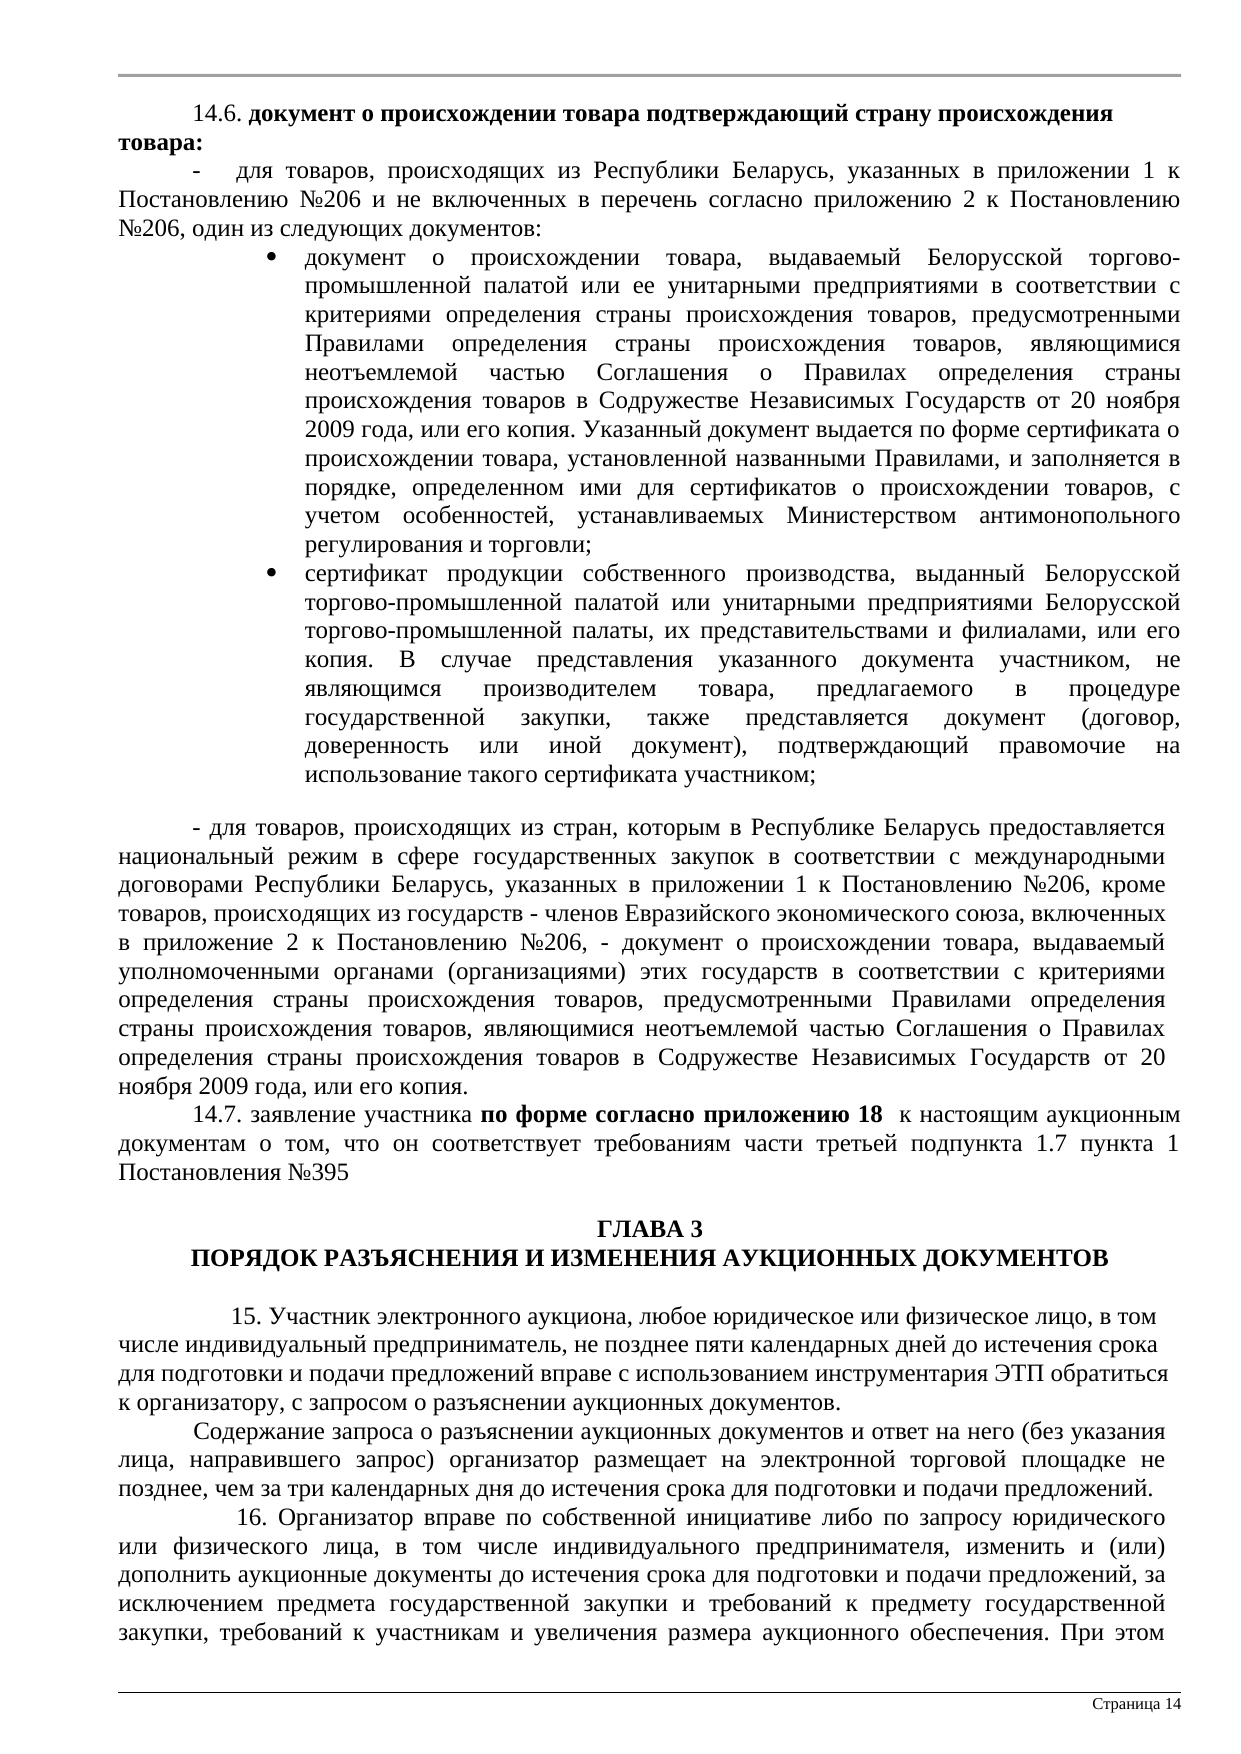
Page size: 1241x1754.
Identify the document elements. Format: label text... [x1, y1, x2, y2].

text 15. Участник электронного аукциона, любое юридическое или физическое лицо, в том числе индивидуальный предприниматель, не позднее пяти календарных дней до истечения срока для подготовки и подачи предложений вправе с использованием инструментария ЭТП обратиться к организатору, с запросом о разъяснении аукционных документов. [118, 1301, 1181, 1416]
list сертификат продукции собственного производства, выданный Белорусской торгово-промышленной палатой или унитарными предприятиями Белорусской торгово-промышленной палаты, их представительствами и филиалами, или его копия. В случае представления указанного документа участником, не являющимся производителем товара, предлагаемого в процедуре государственной закупки, также представляется документ (договор, доверенность или иной документ), подтверждающий правомочие на использование такого сертификата участником; [267, 558, 1181, 788]
text - для товаров, происходящих из стран, которым в Республике Беларусь предоставляется национальный режим в сфере государственных закупок в соответствии с международными договорами Республики Беларусь, указанных в приложении 1 к Постановлению №206, кроме товаров, происходящих из государств - членов Евразийского экономического союза, включенных в приложение 2 к Постановлению №206, - документ о происхождении товара, выдаваемый уполномоченными органами (организациями) этих государств в соответствии с критериями определения страны происхождения товаров, предусмотренными Правилами определения страны происхождения товаров, являющимися неотъемлемой частью Соглашения о Правилах определения страны происхождения товаров в Содружестве Независимых Государств от 20 ноября 2009 года, или его копия. [118, 812, 1167, 1099]
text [118, 1502, 1167, 1646]
text ГЛАВА 3 ПОРЯДОК РАЗЪЯСНЕНИЯ И ИЗМЕНЕНИЯ АУКЦИОННЫХ ДОКУМЕНТОВ [133, 1214, 1167, 1272]
list документ о происхождении товара, выдаваемый Белорусской торгово-промышленной палатой или ее унитарными предприятиями в соответствии с критериями определения страны происхождения товаров, предусмотренными Правилами определения страны происхождения товаров, являющимися неотъемлемой частью Соглашения о Правилах определения страны происхождения товаров в Содружестве Независимых Государств от 20 ноября 2009 года, или его копия. Указанный документ выдается по форме сертификата о происхождении товара, установленной названными Правилами, и заполняется в порядке, определенном ими для сертификатов о происхождении товаров, с учетом особенностей, устанавливаемых Министерством антимонопольного регулирования и торговли; [267, 242, 1181, 558]
text Содержание запроса о разъяснении аукционных документов и ответ на него (без указания лица, направившего запрос) организатор размещает на электронной торговой площадке не позднее, чем за три календарных дня до истечения срока для подготовки и подачи предложений. [118, 1416, 1167, 1502]
list 14.7. заявление участника по форме согласно приложению 18 к настоящим аукционным документам о том, что он соответствует требованиям части третьей подпункта 1.7 пункта 1 Постановления №395 [118, 1099, 1181, 1186]
text 14.6. документ о происхождении товара подтверждающий страну происхождения товара: [118, 98, 1181, 155]
list для товаров, происходящих из Республики Беларусь, указанных в приложении 1 к Постановлению №206 и не включенных в перечень согласно приложению 2 к Постановлению №206, один из следующих документов: [118, 155, 1181, 242]
